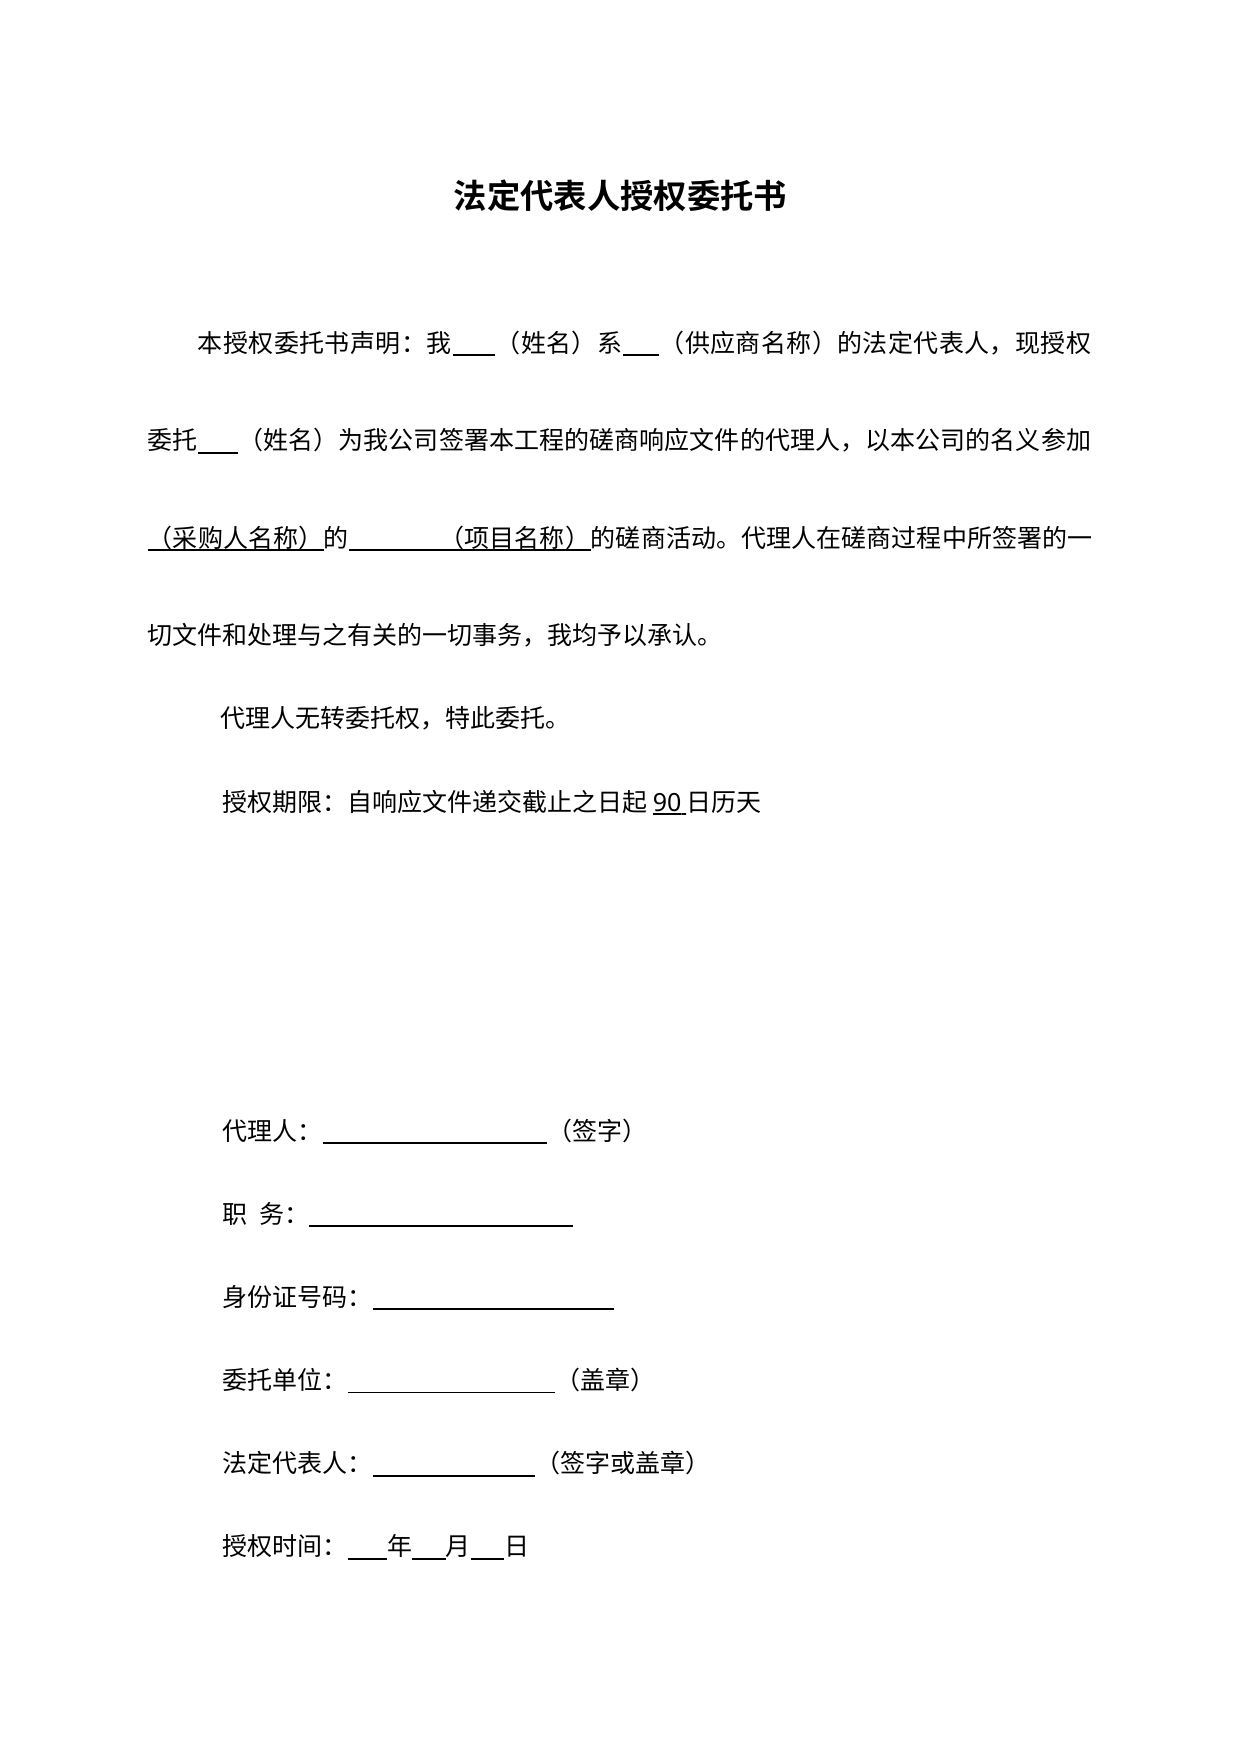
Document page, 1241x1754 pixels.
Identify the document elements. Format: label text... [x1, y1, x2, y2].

text 授权时间： 年 月 日 [223, 1512, 1093, 1577]
text 法定代表人授权委托书 [148, 162, 1093, 227]
text 身份证号码： [223, 1263, 1093, 1328]
text 职 务： [223, 1180, 1093, 1245]
text 法定代表人： （签字或盖章） [223, 1429, 1093, 1494]
text 代理人无转委托权，特此委托。 [148, 684, 1093, 749]
text 代理人： （签字） [223, 1097, 1093, 1162]
text 委托单位： （盖章） [223, 1346, 1093, 1411]
text 授权期限：自响应文件递交截止之日起90日历天 [148, 768, 1093, 833]
text 本授权委托书声明：我 （姓名）系 （供应商名称）的法定代表人，现授权委托 （姓名）为我公司签署本工程的磋商响应文件的代理人，以本公司的名义参加 （采购人名称）的 （项目名称）的磋商活动。代理人在磋商过程中所签署的一切文件和处理与之有关的一切事务，我均予以承认。 [148, 309, 1093, 666]
